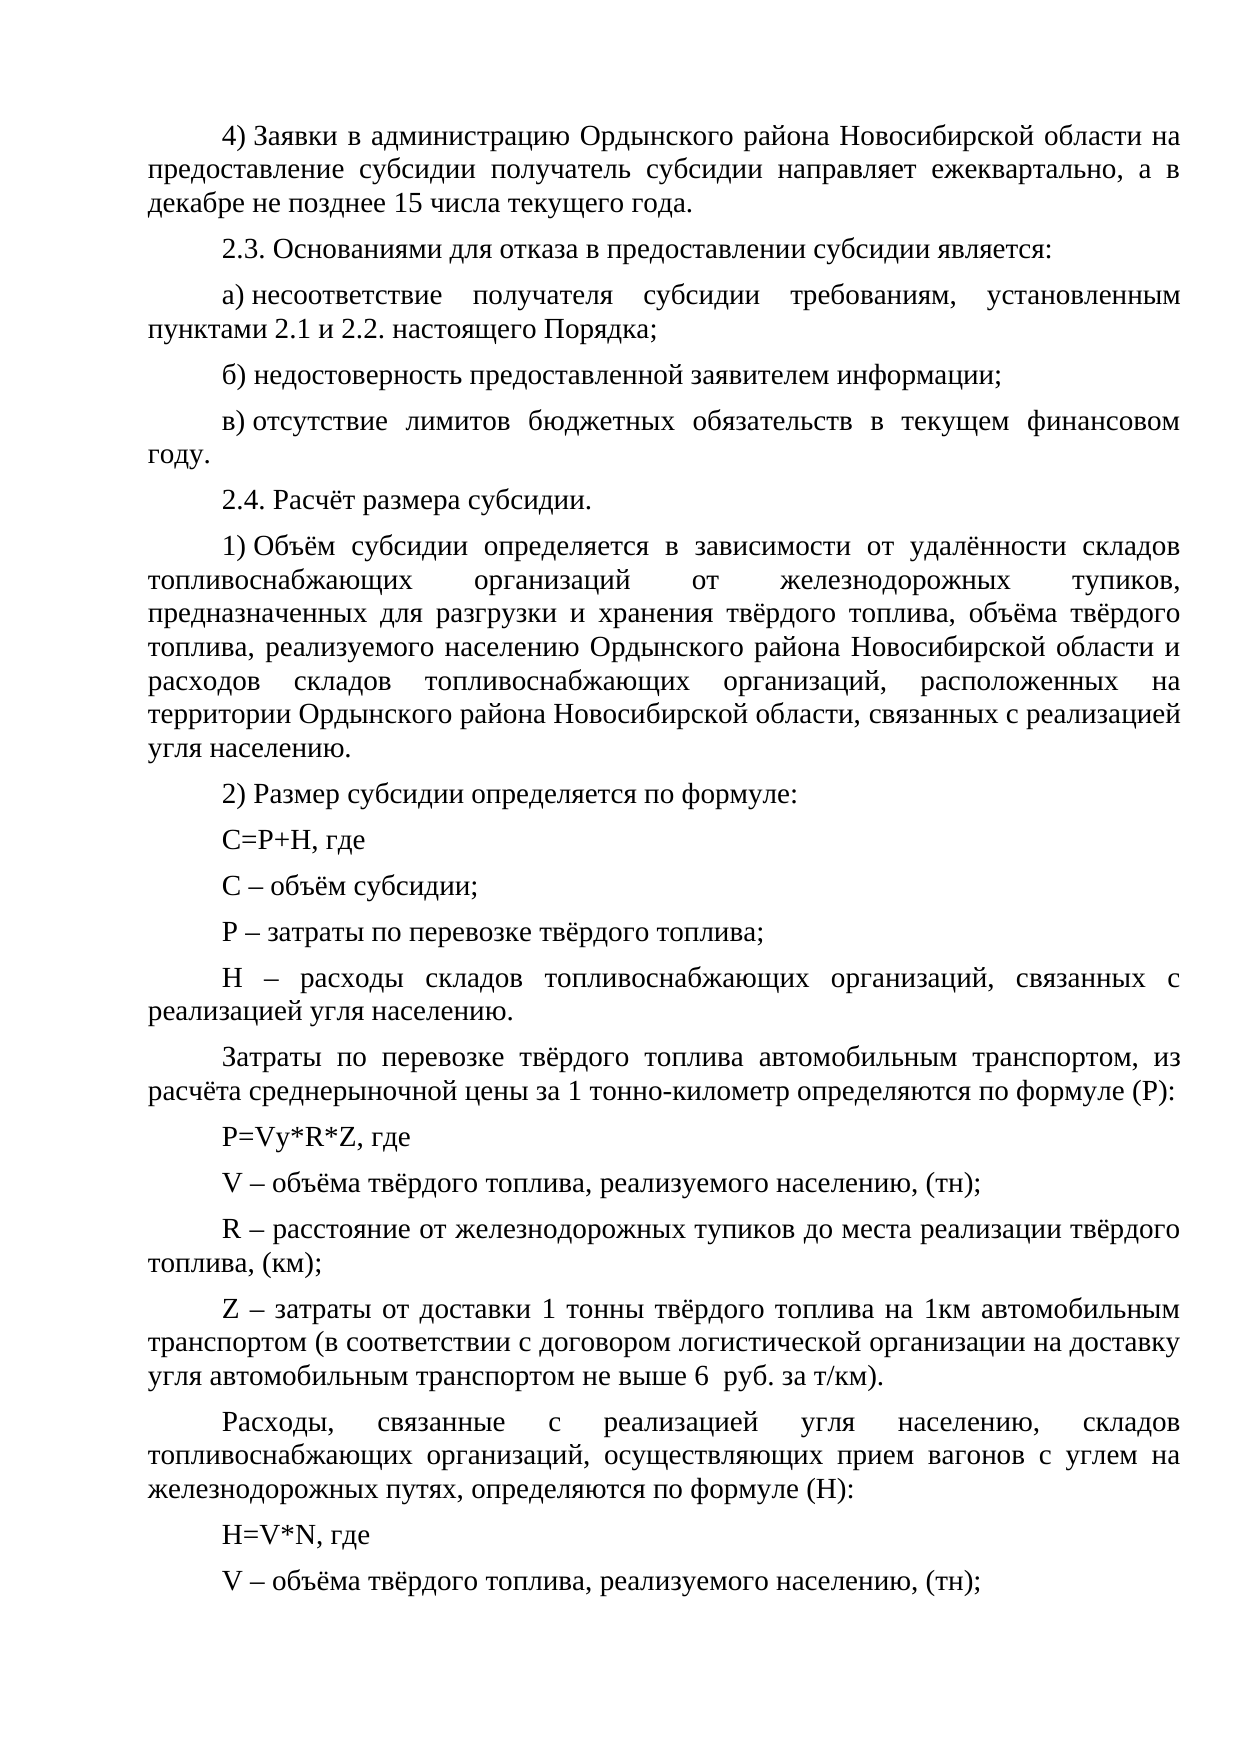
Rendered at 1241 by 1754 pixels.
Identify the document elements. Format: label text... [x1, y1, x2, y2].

text б) недостоверность предоставленной заявителем информации; [148, 357, 1181, 390]
text С – объём субсидии; [148, 868, 1181, 901]
text R – расстояние от железнодорожных тупиков до места реализации твёрдого топлива, (км); [148, 1211, 1181, 1278]
text С=Р+Н, где [148, 822, 1181, 855]
text Р=Vу*R*Z, где [148, 1119, 1181, 1153]
text в) отсутствие лимитов бюджетных обязательств в текущем финансовом году. [148, 403, 1181, 470]
text 2.4. Расчёт размера субсидии. [148, 482, 1181, 516]
text Расходы, связанные с реализацией угля населению, складов топливоснабжающих организаций, осуществляющих прием вагонов с углем на железнодорожных путях, определяются по формуле (Н): [148, 1404, 1181, 1504]
text Н=V*N, где [148, 1517, 1181, 1551]
text 4) Заявки в администрацию Ордынского района Новосибирской области на предоставление субсидии получатель субсидии направляет ежеквартально, а в декабре не позднее 15 числа текущего года. [148, 118, 1181, 219]
text Затраты по перевозке твёрдого топлива автомобильным транспортом, из расчёта среднерыночной цены за 1 тонно-километр определяются по формуле (Р): [148, 1039, 1181, 1107]
text Р – затраты по перевозке твёрдого топлива; [148, 914, 1181, 947]
list а) несоответствие получателя субсидии требованиям, установленным пунктами 2.1 и 2.2. настоящего Порядка; [148, 277, 1181, 344]
text Н – расходы складов топливоснабжающих организаций, связанных с реализацией угля населению. [148, 960, 1181, 1027]
list 2.3. Основаниями для отказа в предоставлении субсидии является: [148, 231, 1181, 265]
text V – объёма твёрдого топлива, реализуемого населению, (тн); [148, 1563, 1181, 1597]
text V – объёма твёрдого топлива, реализуемого населению, (тн); [148, 1165, 1181, 1199]
text 1) Объём субсидии определяется в зависимости от удалённости складов топливоснабжающих организаций от железнодорожных тупиков, предназначенных для разгрузки и хранения твёрдого топлива, объёма твёрдого топлива, реализуемого населению Ордынского района Новосибирской области и расходов складов топливоснабжающих организаций, расположенных на территории Ордынского района Новосибирской области, связанных с реализацией угля населению. [148, 528, 1181, 763]
text 2) Размер субсидии определяется по формуле: [148, 776, 1181, 809]
text Z – затраты от доставки 1 тонны твёрдого топлива на 1км автомобильным транспортом (в соответствии с договором логистической организации на доставку угля автомобильным транспортом не выше 6 руб. за т/км). [148, 1291, 1181, 1391]
